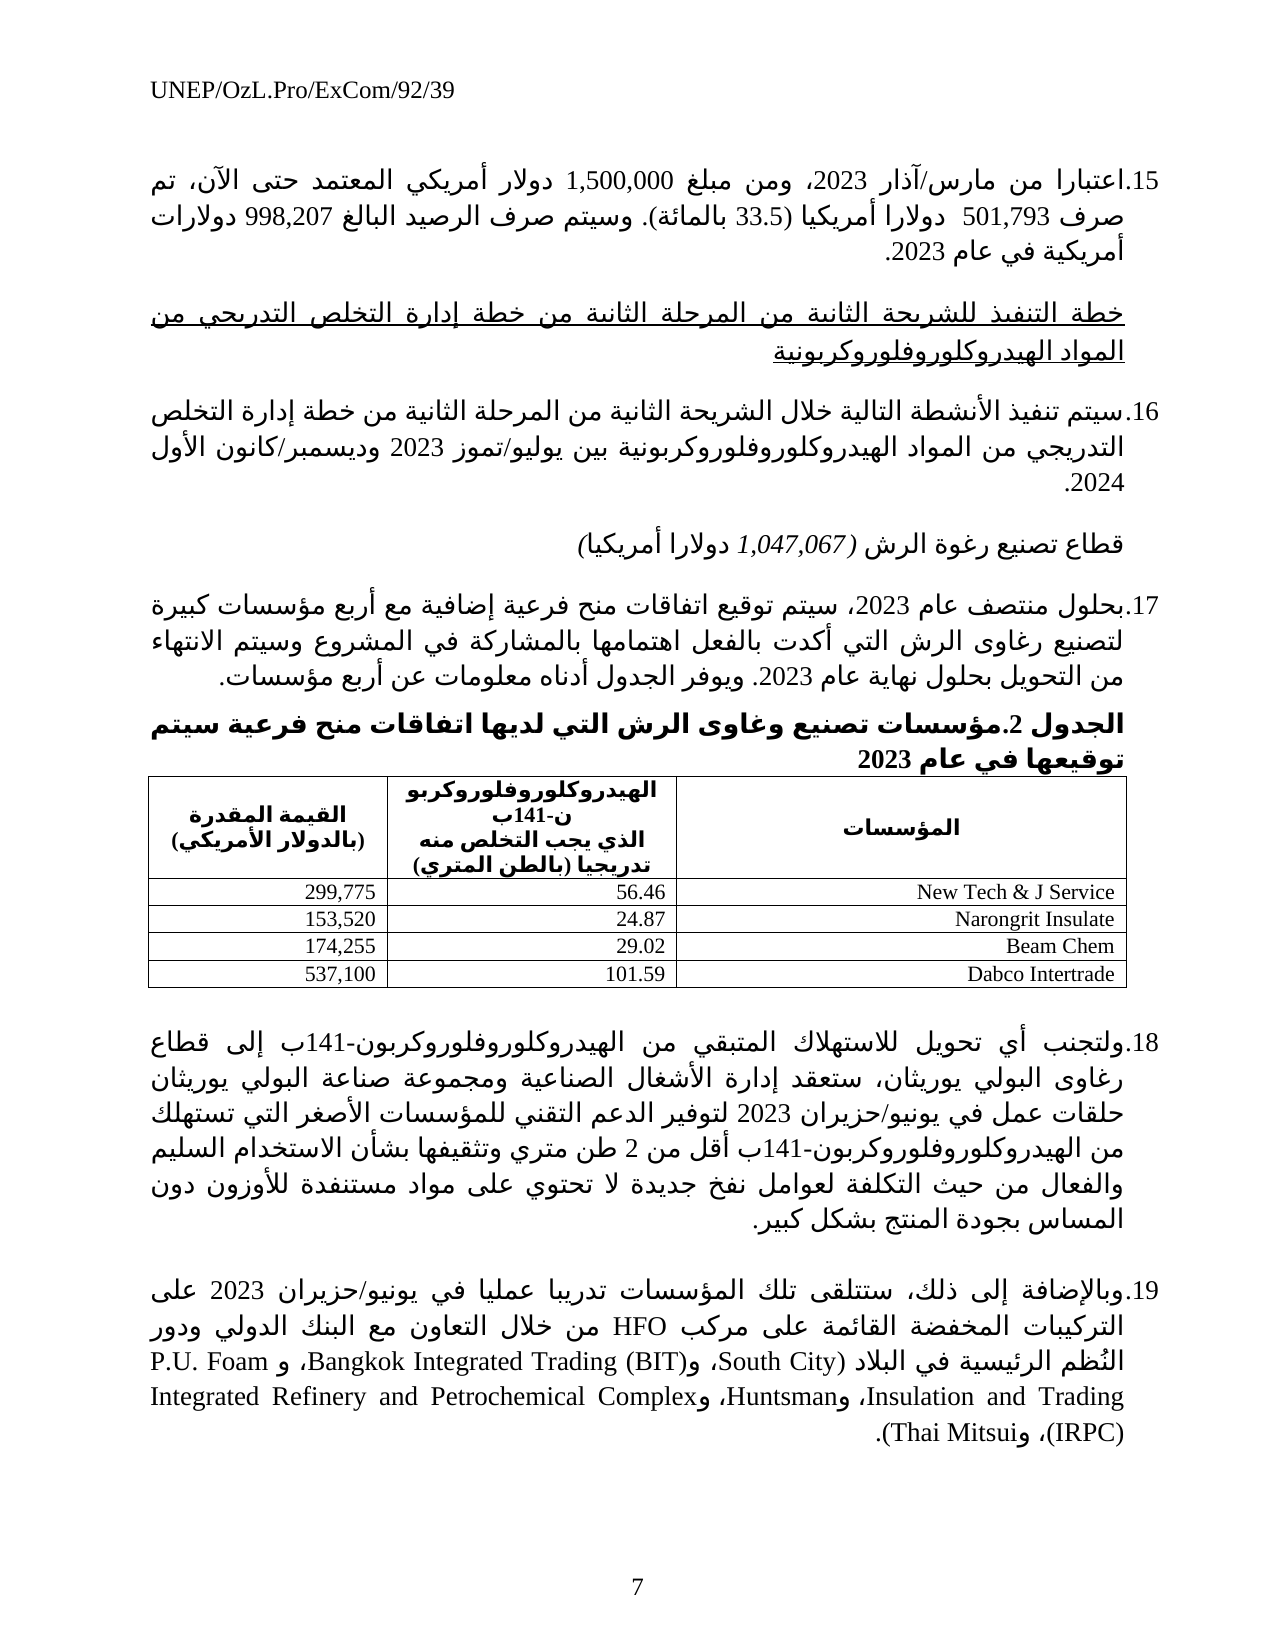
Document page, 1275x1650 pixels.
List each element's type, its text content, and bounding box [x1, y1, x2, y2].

table_cell New Tech & J Service [677, 879, 1126, 905]
list بحلول منتصف عام 2023، سيتم توقيع اتفاقات منح فرعية إضافية مع أربع مؤسسات كبيرة لتصنيع رغاوى الرش التي أكدت بالفعل اهتمامها بالمشاركة في المشروع وسيتم الانتهاء من التحويل بحلول نهاية عام 2023. ويوفر الجدول أدناه معلومات عن أربع مؤسسات. [150, 586, 1125, 692]
list سيتم تنفيذ الأنشطة التالية خلال الشريحة الثانية من المرحلة الثانية من خطة إدارة التخلص التدريجي من المواد الهيدروكلوروفلوروكربونية بين يوليو/تموز 2023 وديسمبر/كانون الأول 2024. [150, 392, 1125, 499]
table_cell Beam Chem [677, 933, 1126, 959]
table_cell 101.59 [388, 961, 676, 987]
list وبالإضافة إلى ذلك، ستتلقى تلك المؤسسات تدريبا عمليا في يونيو/حزيران 2023 على التركيبات المخفضة القائمة على مركب HFO من خلال التعاون مع البنك الدولي ودور النُظم الرئيسية في البلاد (South City، وBangkok Integrated Trading (BIT)، و P.U. Foam Insulation and Trading، وHuntsman، وIntegrated Refinery and Petrochemical Complex (IRPC)، وThai Mitsui). [150, 1271, 1125, 1448]
text قطاع تصنيع رغوة الرش (1,047,067 دولارا أمريكيا) [150, 524, 1124, 561]
text الجدول 2.مؤسسات تصنيع وغاوى الرش التي لديها اتفاقات منح فرعية سيتم توقيعها في عام 2023 [150, 705, 1125, 776]
table_header القيمة المقدرة (بالدولار الأمريكي) [149, 777, 387, 878]
table_header الهيدروكلوروفلوروكربون-141ب الذي يجب التخلص منه تدريجيا (بالطن المتري) [388, 777, 676, 878]
table_cell Dabco Intertrade [677, 961, 1126, 987]
table_cell 29.02 [388, 933, 676, 959]
table_header المؤسسات [677, 777, 1126, 878]
text خطة التنفيذ للشريحة الثانية من المرحلة الثانية من خطة إدارة التخلص التدريجي من المواد الهيدروكلوروفلوروكربونية [150, 292, 1125, 324]
text خطة التنفيذ للشريحة الثانية من المرحلة الثانية من خطة إدارة التخلص التدريجي من المواد الهيدروكلوروفلوروكربونية [150, 325, 1125, 367]
table_cell 56.46 [388, 879, 676, 905]
table_cell Narongrit Insulate [677, 906, 1126, 932]
list ولتجنب أي تحويل للاستهلاك المتبقي من الهيدروكلوروفلوروكربون-141ب إلى قطاع رغاوى البولي يوريثان، ستعقد إدارة الأشغال الصناعية ومجموعة صناعة البولي يوريثان حلقات عمل في يونيو/حزيران 2023 لتوفير الدعم التقني للمؤسسات الأصغر التي تستهلك من الهيدروكلوروفلوروكربون-141ب أقل من 2 طن متري وتثقيفها بشأن الاستخدام السليم والفعال من حيث التكلفة لعوامل نفخ جديدة لا تحتوي على مواد مستنفدة للأوزون دون المساس بجودة المنتج بشكل كبير. [150, 1023, 1125, 1236]
table_cell 299,775 [149, 879, 387, 905]
table_cell 153,520 [149, 906, 387, 932]
table_cell 24.87 [388, 906, 676, 932]
table_cell 537,100 [149, 961, 387, 987]
list اعتبارا من مارس/آذار 2023، ومن مبلغ 1,500,000 دولار أمريكي المعتمد حتى الآن، تم صرف 501,793 دولارا أمريكيا (33.5 بالمائة). وسيتم صرف الرصيد البالغ 998,207 دولارات أمريكية في عام 2023. [150, 161, 1125, 267]
table_cell 174,255 [149, 933, 387, 959]
